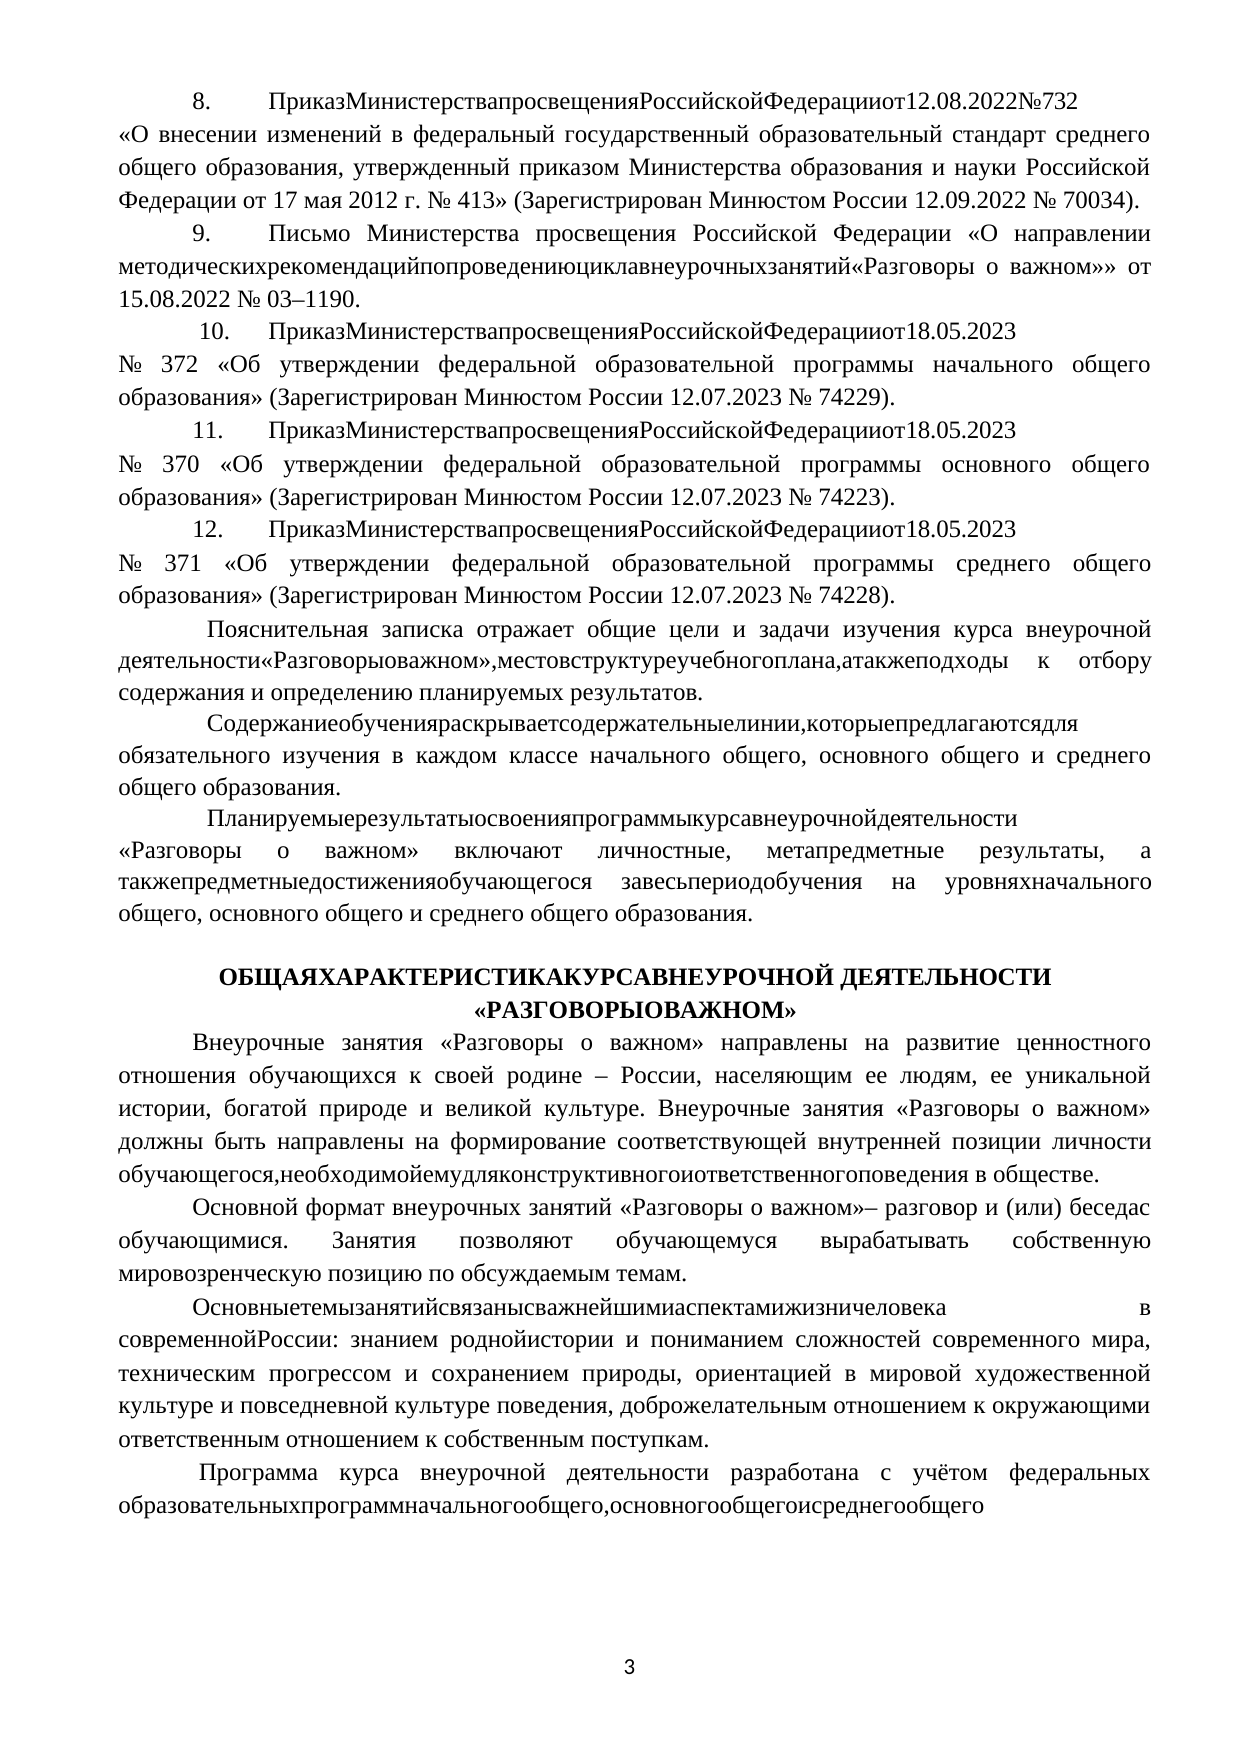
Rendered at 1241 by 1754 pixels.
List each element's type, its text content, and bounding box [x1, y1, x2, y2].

text № 370 «Об утверждении федеральной образовательной программы основного общего образования» (Зарегистрирован Минюстом России 12.07.2023 № 74223). [118, 449, 1151, 510]
text Основныетемызанятийсвязанысважнейшимиаспектамижизничеловека в современнойРоссии: знанием роднойистории и пониманием сложностей современного мира, техническим прогрессом и сохранением природы, ориентацией в мировой художественной культуре и повседневной культуре поведения, доброжелательным отношением к окружающими ответственным отношением к собственным поступкам. [118, 1292, 1151, 1452]
text № 371 «Об утверждении федеральной образовательной программы среднего общего образования» (Зарегистрирован Минюстом России 12.07.2023 № 74228). [118, 548, 1152, 609]
text Планируемыерезультатыосвоенияпрограммыкурсавнеурочнойдеятельности [207, 803, 1167, 832]
subtitle ОБЩАЯХАРАКТЕРИСТИКАКУРСАВНЕУРОЧНОЙ ДЕЯТЕЛЬНОСТИ [103, 962, 1166, 990]
text Внеурочные занятия «Разговоры о важном» направлены на развитие ценностного отношения обучающихся к своей родине – России, населяющим ее людям, ее уникальной истории, богатой природе и великой культуре. Внеурочные занятия «Разговоры о важном» должны быть направлены на формирование соответствующей внутренней позиции личности обучающегося,необходимойемудляконструктивногоиответственногоповедения в обществе. [118, 1027, 1152, 1188]
text «Разговоры о важном» включают личностные, метапредметные результаты, а такжепредметныедостиженияобучающегося завесьпериодобучения на уровняхначального общего, основного общего и среднего общего образования. [118, 835, 1152, 927]
text Пояснительная записка отражает общие цели и задачи изучения курса внеурочной деятельности«Разговорыоважном»,местовструктуреучебногоплана,атакжеподходы к отбору содержания и определению планируемых результатов. [118, 614, 1152, 706]
text Программа курса внеурочной деятельности разработана с учётом федеральных образовательныхпрограммначальногообщего,основногообщегоисреднегообщего [118, 1457, 1151, 1518]
text № 372 «Об утверждении федеральной образовательной программы начального общего образования» (Зарегистрирован Минюстом России 12.07.2023 № 74229). [118, 349, 1152, 411]
text Основной формат внеурочных занятий «Разговоры о важном»– разговор и (или) беседас обучающимися. Занятия позволяют обучающемуся вырабатывать собственную мировозренческую позицию по обсуждаемым темам. [118, 1192, 1152, 1287]
text «РАЗГОВОРЫОВАЖНОМ» [103, 995, 1167, 1023]
list ПриказМинистерствапросвещенияРоссийскойФедерацииот18.05.2023 [198, 317, 1167, 346]
list ПриказМинистерствапросвещенияРоссийскойФедерацииот12.08.2022№732 [192, 86, 1167, 114]
list ПриказМинистерствапросвещенияРоссийскойФедерацииот18.05.2023 [192, 415, 1167, 444]
text Содержаниеобученияраскрываетсодержательныелинии,которыепредлагаютсядля обязательного изучения в каждом классе начального общего, основного общего и среднего общего образования. [118, 708, 1152, 800]
text «О внесении изменений в федеральный государственный образовательный стандарт среднего общего образования, утвержденный приказом Министерства образования и науки Российской Федерации от 17 мая 2012 г. № 413» (Зарегистрирован Минюстом России 12.09.2022 № 70034). [118, 119, 1151, 213]
list ПриказМинистерствапросвещенияРоссийскойФедерацииот18.05.2023 [192, 515, 1167, 543]
list Письмо Министерства просвещения Российской Федерации «О направлении методическихрекомендацийпопроведениюциклавнеурочныхзанятий«Разговоры о важном»» от 15.08.2022 № 03–1190. [118, 218, 1152, 313]
